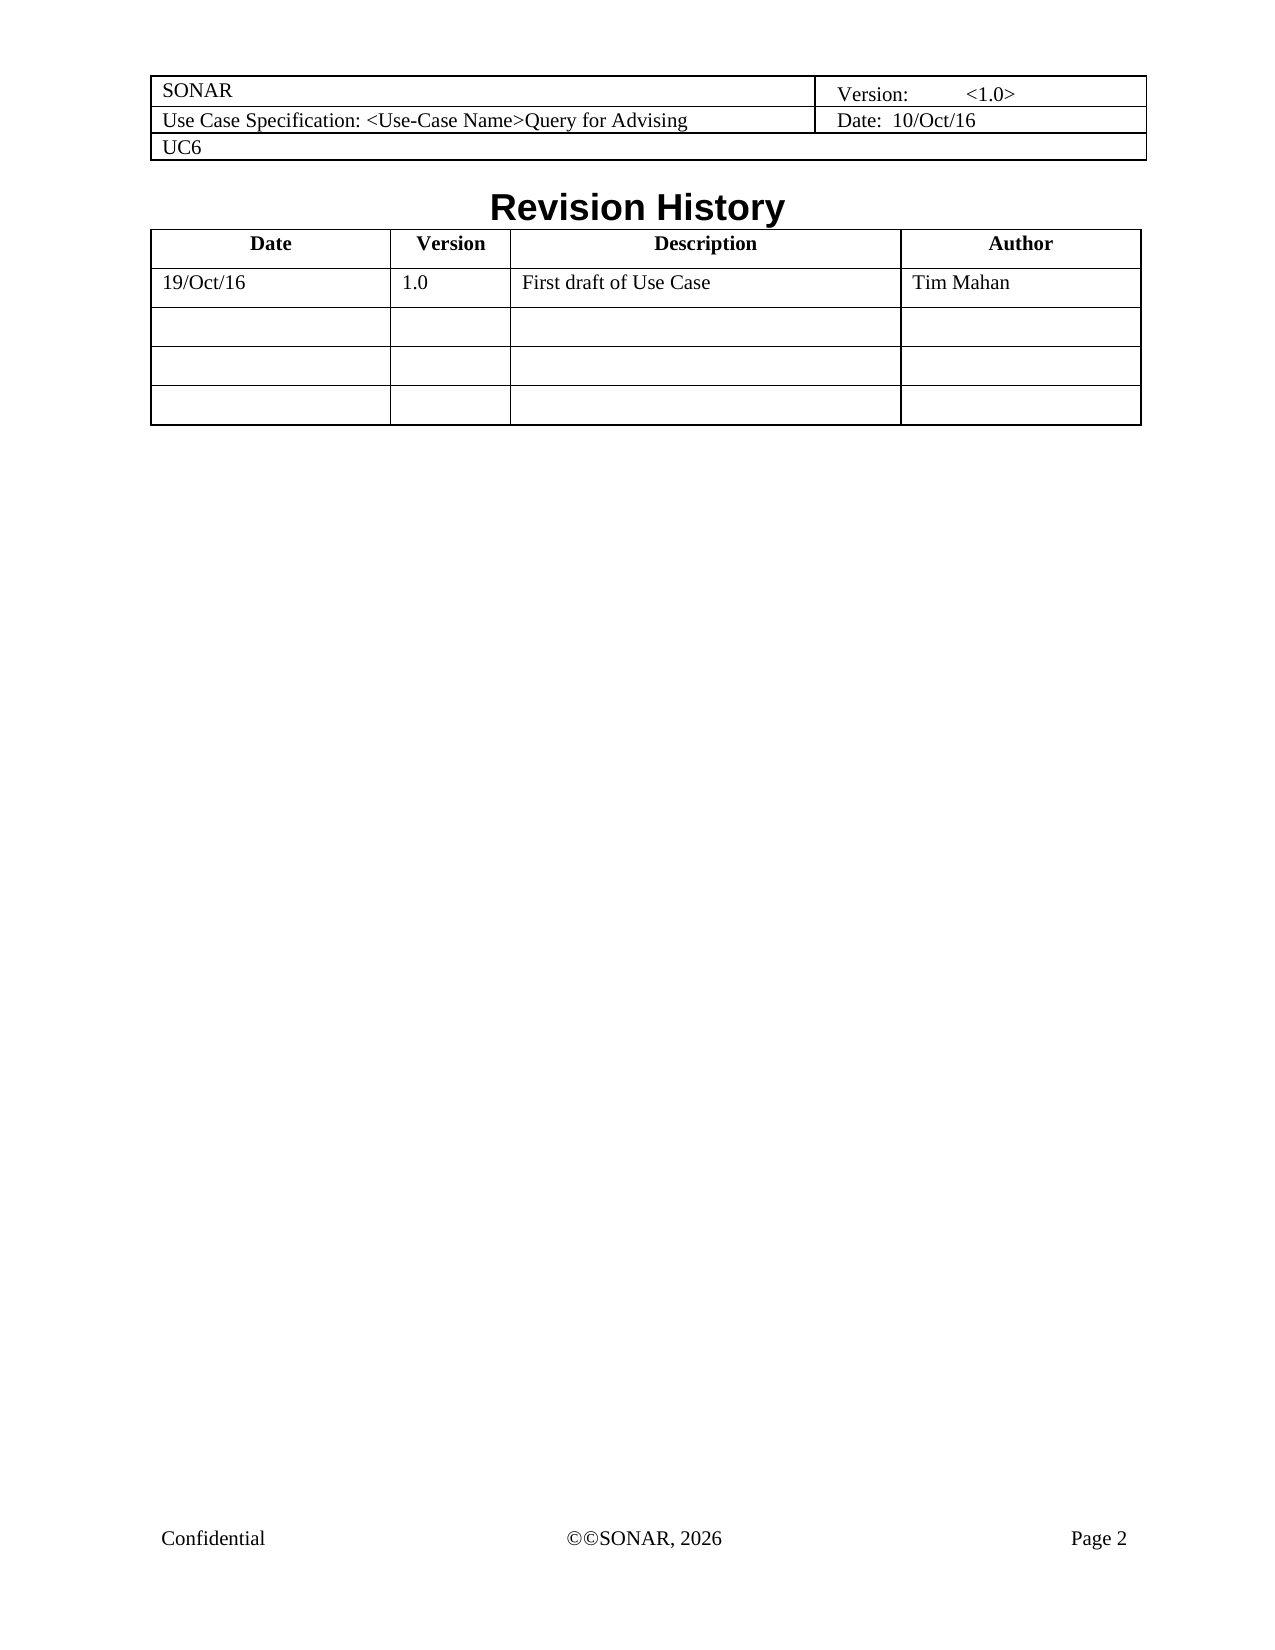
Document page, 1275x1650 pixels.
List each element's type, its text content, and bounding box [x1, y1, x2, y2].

table_cell [152, 386, 390, 424]
table_header Description [511, 230, 900, 268]
table_header Version [391, 230, 510, 268]
table_cell [391, 347, 510, 385]
table_header Author [902, 230, 1140, 268]
table_cell [511, 386, 900, 424]
title Revision History [150, 185, 1125, 228]
table_cell 19/Oct/16 [152, 269, 390, 307]
table_cell [391, 386, 510, 424]
table_cell [511, 308, 900, 346]
table_cell First draft of Use Case [511, 269, 900, 307]
table_cell [511, 347, 900, 385]
table_cell [902, 347, 1140, 385]
table_cell [902, 308, 1140, 346]
table_cell 1.0 [391, 269, 510, 307]
table_cell [152, 308, 390, 346]
table_header Date [152, 230, 390, 268]
table_cell [152, 347, 390, 385]
table_cell [902, 386, 1140, 424]
table_cell [391, 308, 510, 346]
table_cell Tim Mahan [902, 269, 1140, 307]
